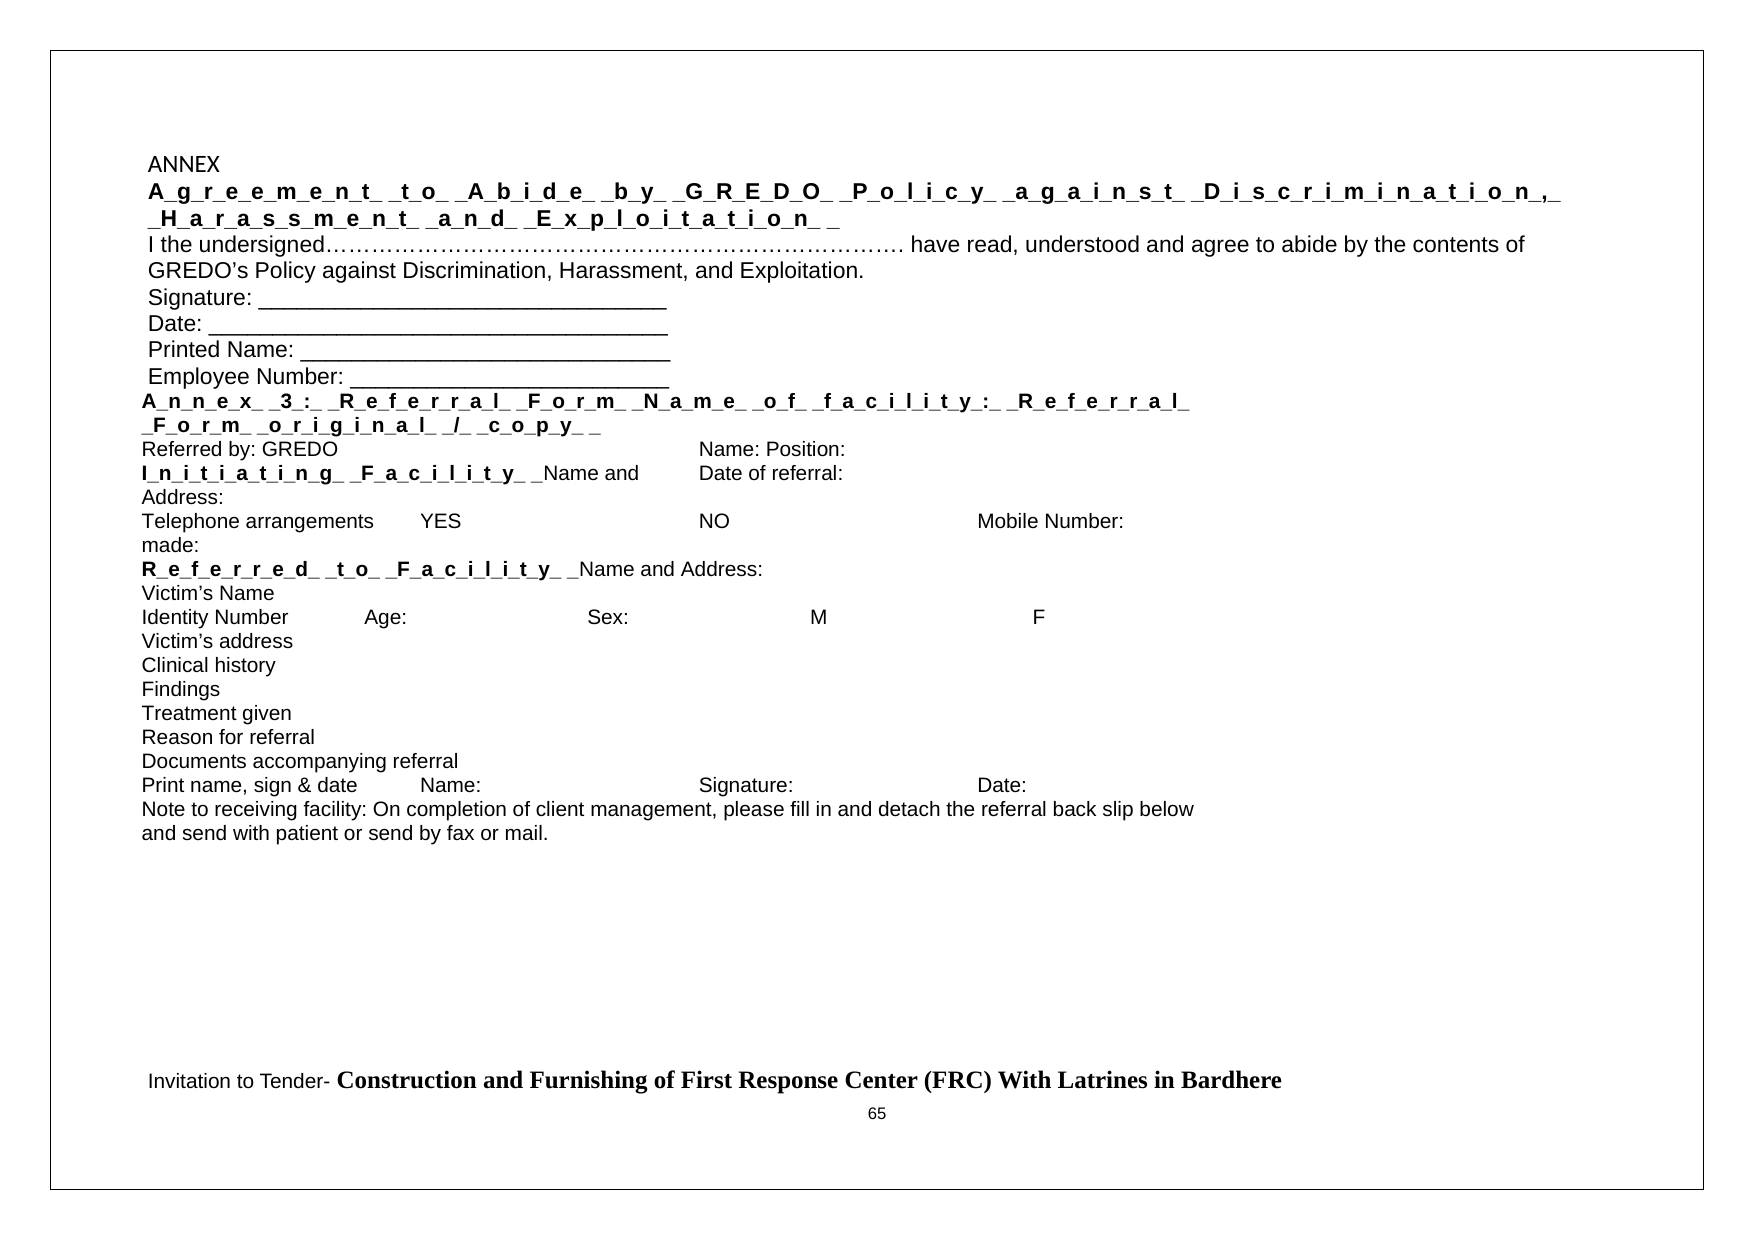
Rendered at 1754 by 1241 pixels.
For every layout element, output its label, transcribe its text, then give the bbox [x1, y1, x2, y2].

table_cell Treatment given [130, 701, 1244, 724]
text Date: ____________________________________ [148, 310, 1606, 336]
table_cell Documents accompanying referral [130, 749, 1244, 772]
table_cell Date: [966, 773, 1244, 796]
table_cell Clinical history [130, 653, 1244, 677]
table_cell Note to receiving facility: On completion of client management, please fill in and detach the referral back slip below and send with patient or send by fax or mail. [130, 796, 1244, 844]
table_cell Victim’s Name [130, 581, 1244, 605]
table_cell Telephone arrangements made: [130, 509, 408, 557]
text Printed Name: _____________________________ [148, 336, 1606, 363]
table_cell M [799, 605, 1021, 629]
table_cell Reason for referral [130, 725, 1244, 748]
table_cell Name: Position: [687, 437, 1244, 461]
table_cell I_n_i_t_i_a_t_i_n_g_ _F_a_c_i_l_i_t_y_ _Name and Address: [130, 461, 687, 509]
table_cell Identity Number [130, 605, 353, 629]
table_cell NO [687, 509, 966, 557]
table_header A_n_n_e_x_ _3_:_ _R_e_f_e_r_r_a_l_ _F_o_r_m_ _N_a_m_e_ _o_f_ _f_a_c_i_l_i_t_y_:_ _R_e_f_e_r_r_a_l_ _F_o_r_m_ _o_r_i_g_i_n_a_l_ _/_ _c_o_p_y_ _ [130, 389, 1244, 437]
text Signature: ________________________________ [148, 284, 1606, 310]
table_cell Sex: [576, 605, 798, 629]
table_cell Referred by: GREDO [130, 437, 687, 461]
table_cell Victim’s address [130, 629, 1244, 653]
text I the undersigned…………………………………………………………………. have read, understood and agree to abide by the contents of GREDO’s Policy against Discrimination, Harassment, and Exploitation. [148, 231, 1606, 284]
table_cell Date of referral: [687, 461, 1244, 509]
table_cell Signature: [687, 773, 966, 796]
table_cell R_e_f_e_r_r_e_d_ _t_o_ _F_a_c_i_l_i_t_y_ _Name and Address: [130, 557, 1244, 581]
text A_g_r_e_e_m_e_n_t_ _t_o_ _A_b_i_d_e_ _b_y_ _G_R_E_D_O_ _P_o_l_i_c_y_ _a_g_a_i_n_s_t_ _D_i_s_c_r_i_m_i_n_a_t_i_o_n_,_ _H_a_r_a_s_s_m_e_n_t_ _a_n_d_ _E_x_p_l_o_i_t_a_t_i_o_n_ _ [148, 178, 1606, 231]
table_cell Findings [130, 677, 1244, 701]
table_cell Age: [353, 605, 576, 629]
table_cell F [1021, 605, 1244, 629]
text Employee Number: _________________________ [148, 363, 1606, 389]
table_cell Name: [409, 773, 687, 796]
table_cell YES [409, 509, 687, 557]
text ANNEX [148, 148, 1606, 178]
table_cell Print name, sign & date [130, 773, 408, 796]
table_cell Mobile Number: [966, 509, 1244, 557]
